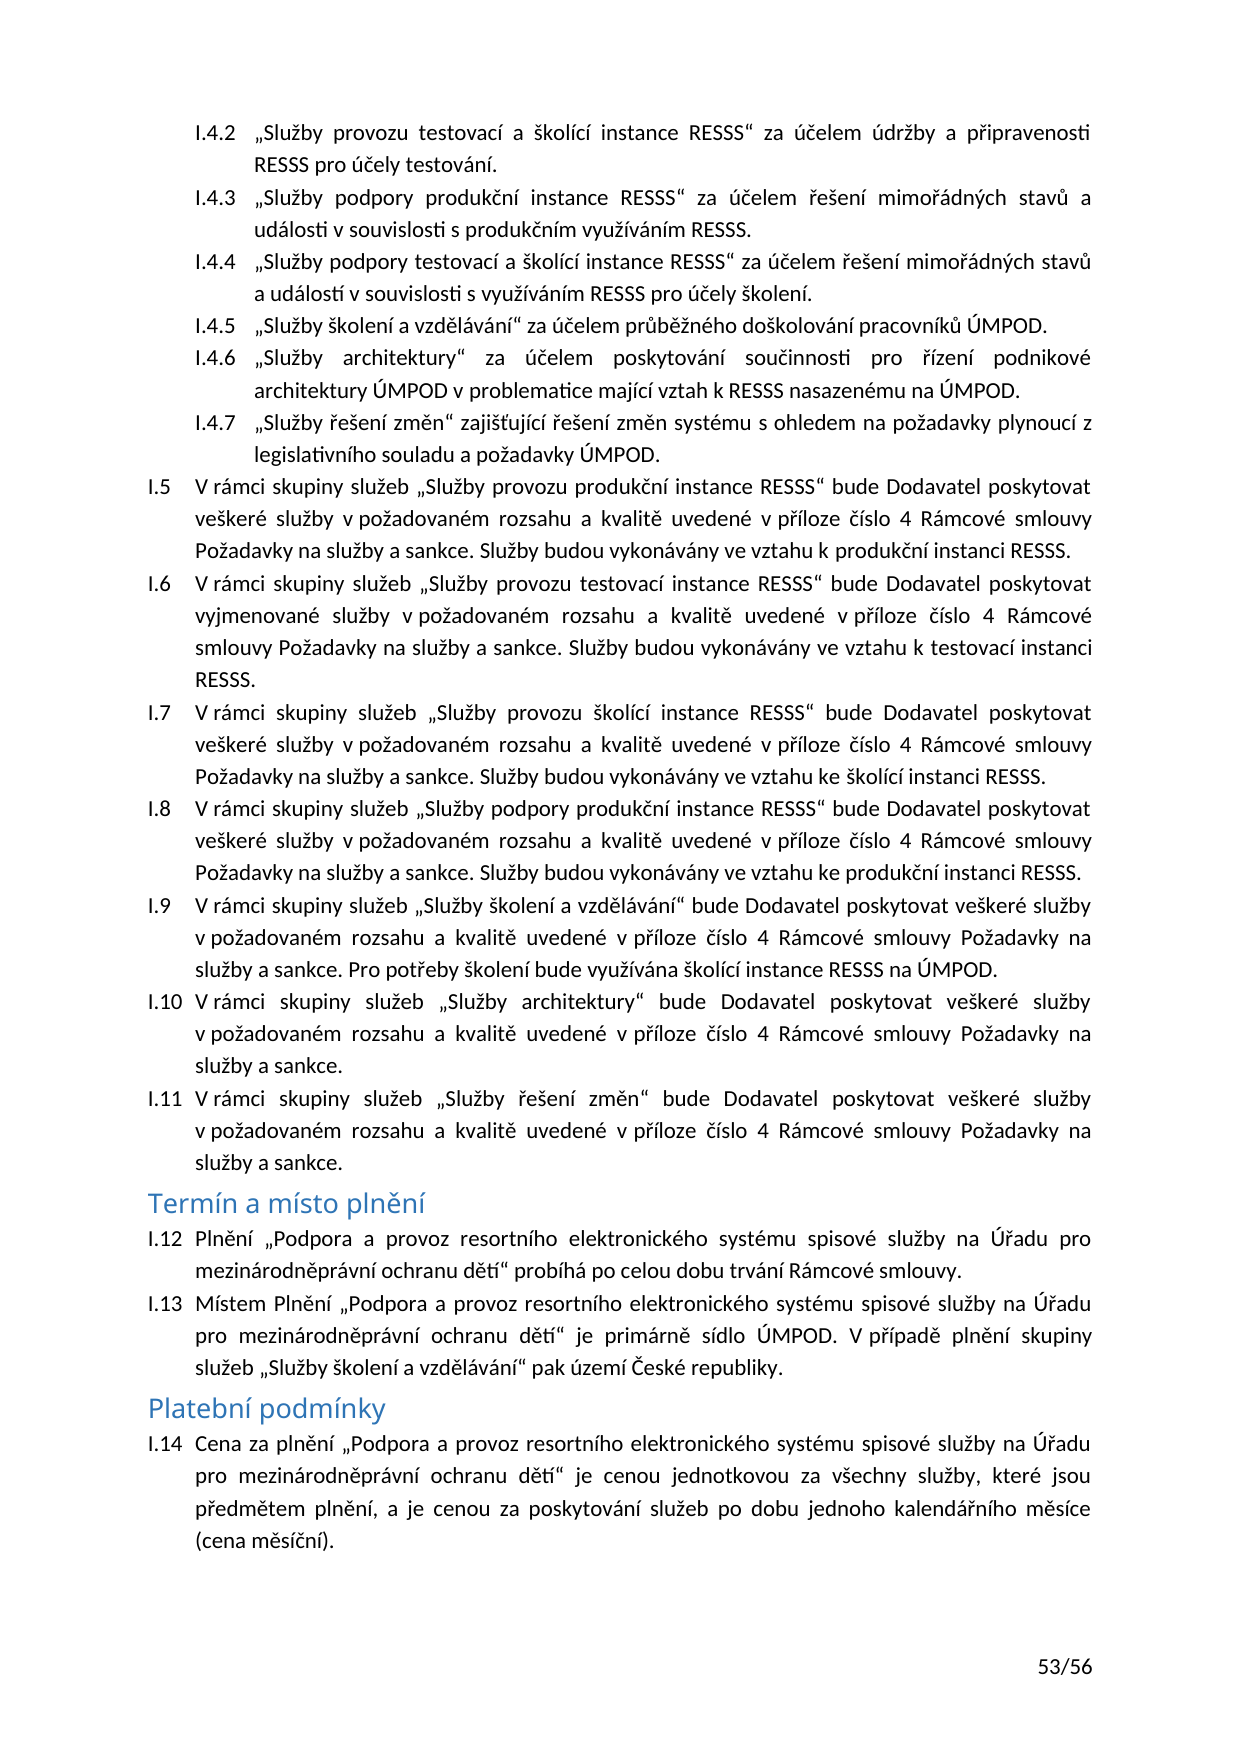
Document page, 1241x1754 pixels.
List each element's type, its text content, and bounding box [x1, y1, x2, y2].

list V rámci skupiny služeb „Služby řešení změn“ bude Dodavatel poskytovat veškeré služby v požadovaném rozsahu a kvalitě uvedené v příloze číslo 4 Rámcové smlouvy Požadavky na služby a sankce. [148, 1084, 1093, 1176]
list Cena za plnění „Podpora a provoz resortního elektronického systému spisové služby na Úřadu pro mezinárodněprávní ochranu dětí“ je cenou jednotkovou za všechny služby, které jsou předmětem plnění, a je cenou za poskytování služeb po dobu jednoho kalendářního měsíce (cena měsíční). [148, 1429, 1093, 1554]
list V rámci skupiny služeb „Služby architektury“ bude Dodavatel poskytovat veškeré služby v požadovaném rozsahu a kvalitě uvedené v příloze číslo 4 Rámcové smlouvy Požadavky na služby a sankce. [148, 987, 1093, 1080]
list V rámci skupiny služeb „Služby provozu školící instance RESSS“ bude Dodavatel poskytovat veškeré služby v požadovaném rozsahu a kvalitě uvedené v příloze číslo 4 Rámcové smlouvy Požadavky na služby a sankce. Služby budou vykonávány ve vztahu ke školící instanci RESSS. [148, 698, 1093, 790]
list V rámci skupiny služeb „Služby podpory produkční instance RESSS“ bude Dodavatel poskytovat veškeré služby v požadovaném rozsahu a kvalitě uvedené v příloze číslo 4 Rámcové smlouvy Požadavky na služby a sankce. Služby budou vykonávány ve vztahu ke produkční instanci RESSS. [148, 794, 1093, 887]
subtitle Termín a místo plnění [148, 1184, 1093, 1221]
list „Služby řešení změn“ zajišťující řešení změn systému s ohledem na požadavky plynoucí z legislativního souladu a požadavky ÚMPOD. [195, 408, 1093, 468]
list V rámci skupiny služeb „Služby školení a vzdělávání“ bude Dodavatel poskytovat veškeré služby v požadovaném rozsahu a kvalitě uvedené v příloze číslo 4 Rámcové smlouvy Požadavky na služby a sankce. Pro potřeby školení bude využívána školící instance RESSS na ÚMPOD. [148, 891, 1093, 983]
subtitle Platební podmínky [148, 1389, 1093, 1426]
list „Služby podpory produkční instance RESSS“ za účelem řešení mimořádných stavů a události v souvislosti s produkčním využíváním RESSS. [195, 183, 1093, 243]
list Plnění „Podpora a provoz resortního elektronického systému spisové služby na Úřadu pro mezinárodněprávní ochranu dětí“ probíhá po celou dobu trvání Rámcové smlouvy. [148, 1224, 1093, 1284]
list „Služby školení a vzdělávání“ za účelem průběžného doškolování pracovníků ÚMPOD. [195, 311, 1093, 339]
list Místem Plnění „Podpora a provoz resortního elektronického systému spisové služby na Úřadu pro mezinárodněprávní ochranu dětí“ je primárně sídlo ÚMPOD. V případě plnění skupiny služeb „Služby školení a vzdělávání“ pak území České republiky. [148, 1289, 1093, 1381]
list „Služby provozu testovací a školící instance RESSS“ za účelem údržby a připravenosti RESSS pro účely testování. [195, 118, 1093, 178]
list „Služby architektury“ za účelem poskytování součinnosti pro řízení podnikové architektury ÚMPOD v problematice mající vztah k RESSS nasazenému na ÚMPOD. [195, 343, 1093, 404]
list „Služby podpory testovací a školící instance RESSS“ za účelem řešení mimořádných stavů a událostí v souvislosti s využíváním RESSS pro účely školení. [195, 247, 1093, 307]
list V rámci skupiny služeb „Služby provozu testovací instance RESSS“ bude Dodavatel poskytovat vyjmenované služby v požadovaném rozsahu a kvalitě uvedené v příloze číslo 4 Rámcové smlouvy Požadavky na služby a sankce. Služby budou vykonávány ve vztahu k testovací instanci RESSS. [148, 569, 1093, 693]
list V rámci skupiny služeb „Služby provozu produkční instance RESSS“ bude Dodavatel poskytovat veškeré služby v požadovaném rozsahu a kvalitě uvedené v příloze číslo 4 Rámcové smlouvy Požadavky na služby a sankce. Služby budou vykonávány ve vztahu k produkční instanci RESSS. [148, 472, 1093, 565]
